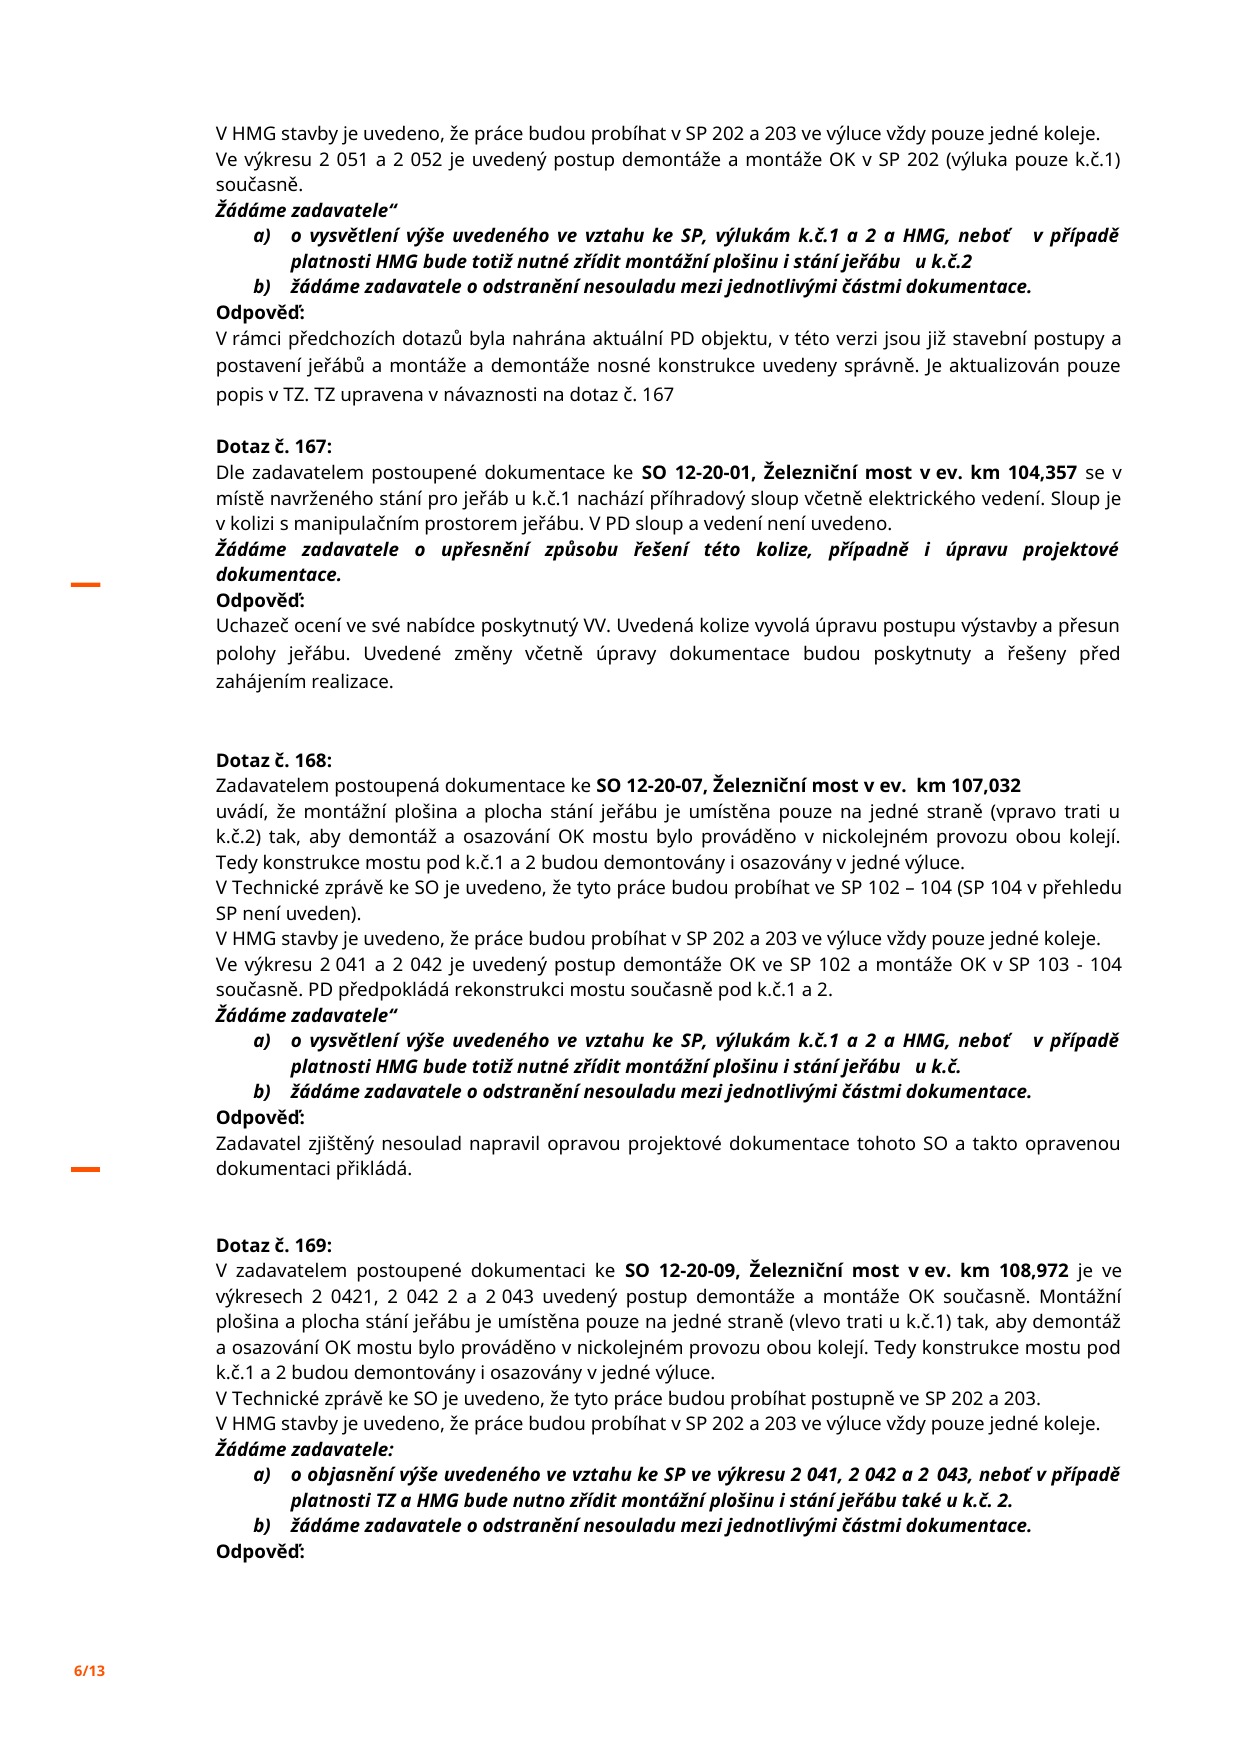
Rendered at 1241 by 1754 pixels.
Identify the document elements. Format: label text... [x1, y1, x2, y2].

text Uchazeč ocení ve své nabídce poskytnutý VV. Uvedená kolize vyvolá úpravu postupu výstavby a přesun polohy jeřábu. Uvedené změny včetně úpravy dokumentace budou poskytnuty a řešeny před zahájením realizace. [216, 612, 1122, 694]
text V HMG stavby je uvedeno, že práce budou probíhat v SP 202 a 203 ve výluce vždy pouze jedné koleje. [216, 121, 1122, 146]
list o objasnění výše uvedeného ve vztahu ke SP ve výkresu 2 041, 2 042 a 2 043, neboť v případě platnosti TZ a HMG bude nutno zřídit montážní plošinu i stání jeřábu také u k.č. 2. [253, 1462, 1122, 1513]
text uvádí, že montážní plošina a plocha stání jeřábu je umístěna pouze na jedné straně (vpravo trati u k.č.2) tak, aby demontáž a osazování OK mostu bylo prováděno v nickolejném provozu obou kolejí. Tedy konstrukce mostu pod k.č.1 a 2 budou demontovány i osazovány v jedné výluce. [216, 798, 1122, 875]
list žádáme zadavatele o odstranění nesouladu mezi jednotlivými částmi dokumentace. [253, 274, 1122, 299]
text Dotaz č. 169: [216, 1232, 1122, 1257]
text V HMG stavby je uvedeno, že práce budou probíhat v SP 202 a 203 ve výluce vždy pouze jedné koleje. [216, 926, 1122, 951]
text Ve výkresu 2 051 a 2 052 je uvedený postup demontáže a montáže OK v SP 202 (výluka pouze k.č.1) současně. [216, 146, 1122, 197]
text Ve výkresu 2 041 a 2 042 je uvedený postup demontáže OK ve SP 102 a montáže OK v SP 103 - 104 současně. PD předpokládá rekonstrukci mostu současně pod k.č.1 a 2. [216, 951, 1122, 1002]
text Žádáme zadavatele“ [216, 197, 1122, 223]
text Zadavatelem postoupená dokumentace ke SO 12-20-07, Železniční most v ev. km 107,032 [216, 773, 1122, 798]
text Dle zadavatelem postoupené dokumentace ke SO 12-20-01, Železniční most v ev. km 104,357 se v místě navrženého stání pro jeřáb u k.č.1 nachází příhradový sloup včetně elektrického vedení. Sloup je v kolizi s manipulačním prostorem jeřábu. V PD sloup a vedení není uvedeno. [216, 459, 1122, 536]
text V Technické zprávě ke SO je uvedeno, že tyto práce budou probíhat ve SP 102 – 104 (SP 104 v přehledu SP není uveden). [216, 875, 1122, 926]
list o vysvětlení výše uvedeného ve vztahu ke SP, výlukám k.č.1 a 2 a HMG, neboť v případě platnosti HMG bude totiž nutné zřídit montážní plošinu i stání jeřábu u k.č. [253, 1028, 1122, 1079]
list o vysvětlení výše uvedeného ve vztahu ke SP, výlukám k.č.1 a 2 a HMG, neboť v případě platnosti HMG bude totiž nutné zřídit montážní plošinu i stání jeřábu u k.č.2 [253, 223, 1122, 274]
text Dotaz č. 167: [216, 434, 1122, 459]
text Odpověď: [216, 299, 1122, 325]
text Zadavatel zjištěný nesoulad napravil opravou projektové dokumentace tohoto SO a takto opravenou dokumentaci přikládá. [216, 1130, 1122, 1181]
text Odpověď: [216, 1104, 1122, 1130]
list žádáme zadavatele o odstranění nesouladu mezi jednotlivými částmi dokumentace. [253, 1513, 1122, 1538]
text Dotaz č. 168: [216, 747, 1122, 773]
text V zadavatelem postoupené dokumentaci ke SO 12-20-09, Železniční most v ev. km 108,972 je ve výkresech 2 0421, 2 042 2 a 2 043 uvedený postup demontáže a montáže OK současně. Montážní plošina a plocha stání jeřábu je umístěna pouze na jedné straně (vlevo trati u k.č.1) tak, aby demontáž a osazování OK mostu bylo prováděno v nickolejném provozu obou kolejí. Tedy konstrukce mostu pod k.č.1 a 2 budou demontovány i osazovány v jedné výluce. [216, 1257, 1122, 1385]
text V rámci předchozích dotazů byla nahrána aktuální PD objektu, v této verzi jsou již stavební postupy a postavení jeřábů a montáže a demontáže nosné konstrukce uvedeny správně. Je aktualizován pouze popis v TZ. TZ upravena v návaznosti na dotaz č. 167 [216, 325, 1122, 406]
text Žádáme zadavatele o upřesnění způsobu řešení této kolize, případně i úpravu projektové dokumentace. [216, 536, 1122, 587]
list žádáme zadavatele o odstranění nesouladu mezi jednotlivými částmi dokumentace. [253, 1079, 1122, 1104]
text V Technické zprávě ke SO je uvedeno, že tyto práce budou probíhat postupně ve SP 202 a 203. [216, 1385, 1122, 1411]
text Odpověď: [216, 1538, 1122, 1564]
text Žádáme zadavatele“ [216, 1002, 1122, 1028]
text Odpověď: [216, 587, 1122, 612]
text Žádáme zadavatele: [216, 1436, 1122, 1462]
text V HMG stavby je uvedeno, že práce budou probíhat v SP 202 a 203 ve výluce vždy pouze jedné koleje. [216, 1411, 1122, 1436]
